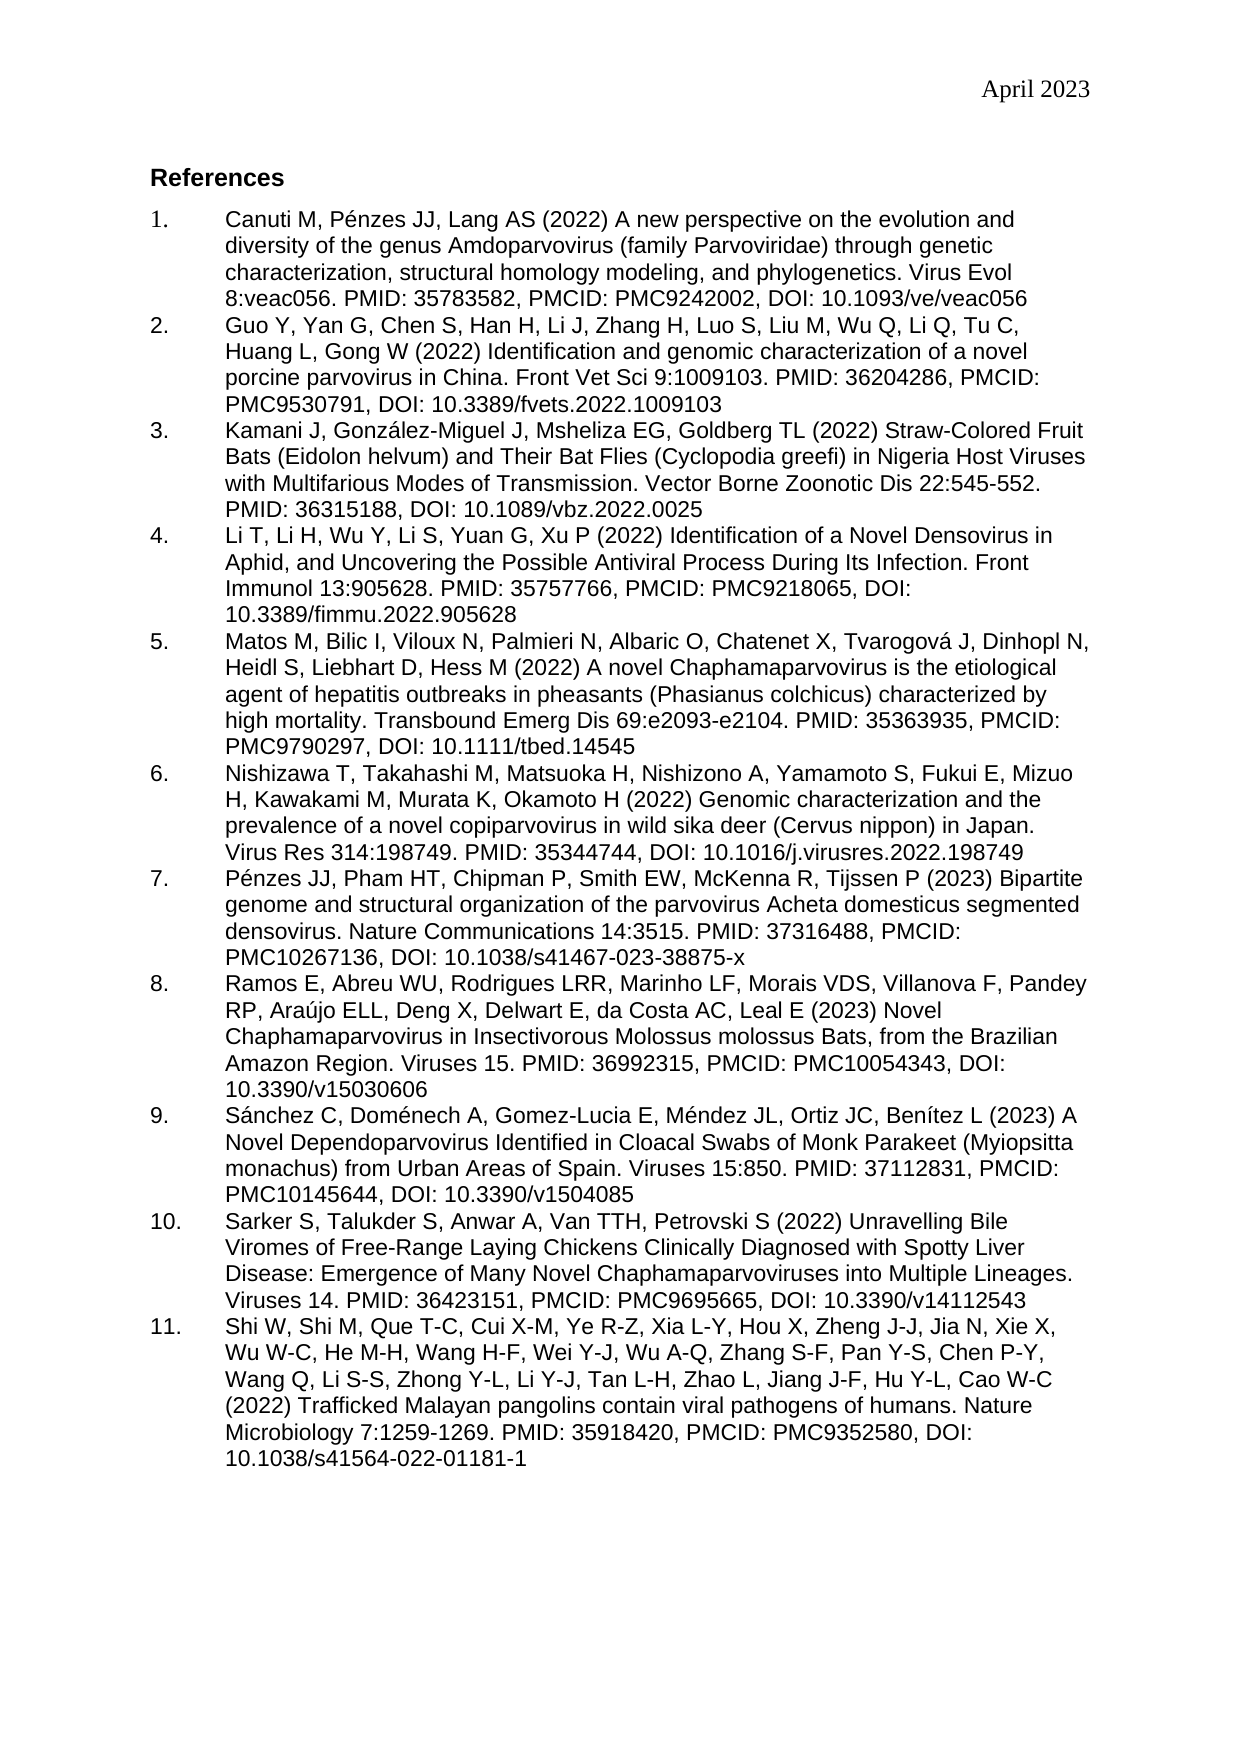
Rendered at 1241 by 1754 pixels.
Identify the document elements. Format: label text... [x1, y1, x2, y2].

text 8. Ramos E, Abreu WU, Rodrigues LRR, Marinho LF, Morais VDS, Villanova F, Pandey RP, Araújo ELL, Deng X, Delwart E, da Costa AC, Leal E (2023) Novel Chaphamaparvovirus in Insectivorous Molossus molossus Bats, from the Brazilian Amazon Region. Viruses 15. PMID: 36992315, PMCID: PMC10054343, DOI: 10.3390/v15030606 [150, 970, 1090, 1102]
text References [150, 162, 1090, 191]
text 5. Matos M, Bilic I, Viloux N, Palmieri N, Albaric O, Chatenet X, Tvarogová J, Dinhopl N, Heidl S, Liebhart D, Hess M (2022) A novel Chaphamaparvovirus is the etiological agent of hepatitis outbreaks in pheasants (Phasianus colchicus) characterized by high mortality. Transbound Emerg Dis 69:e2093-e2104. PMID: 35363935, PMCID: PMC9790297, DOI: 10.1111/tbed.14545 [150, 628, 1090, 759]
text 2. Guo Y, Yan G, Chen S, Han H, Li J, Zhang H, Luo S, Liu M, Wu Q, Li Q, Tu C, Huang L, Gong W (2022) Identification and genomic characterization of a novel porcine parvovirus in China. Front Vet Sci 9:1009103. PMID: 36204286, PMCID: PMC9530791, DOI: 10.3389/fvets.2022.1009103 [150, 312, 1090, 417]
text 10. Sarker S, Talukder S, Anwar A, Van TTH, Petrovski S (2022) Unravelling Bile Viromes of Free-Range Laying Chickens Clinically Diagnosed with Spotty Liver Disease: Emergence of Many Novel Chaphamaparvoviruses into Multiple Lineages. Viruses 14. PMID: 36423151, PMCID: PMC9695665, DOI: 10.3390/v14112543 [150, 1208, 1090, 1313]
text 1. Canuti M, Pénzes JJ, Lang AS (2022) A new perspective on the evolution and diversity of the genus Amdoparvovirus (family Parvoviridae) through genetic characterization, structural homology modeling, and phylogenetics. Virus Evol 8:veac056. PMID: 35783582, PMCID: PMC9242002, DOI: 10.1093/ve/veac056 [150, 204, 1090, 312]
text 6. Nishizawa T, Takahashi M, Matsuoka H, Nishizono A, Yamamoto S, Fukui E, Mizuo H, Kawakami M, Murata K, Okamoto H (2022) Genomic characterization and the prevalence of a novel copiparvovirus in wild sika deer (Cervus nippon) in Japan. Virus Res 314:198749. PMID: 35344744, DOI: 10.1016/j.virusres.2022.198749 [150, 759, 1090, 865]
text 11. Shi W, Shi M, Que T-C, Cui X-M, Ye R-Z, Xia L-Y, Hou X, Zheng J-J, Jia N, Xie X, Wu W-C, He M-H, Wang H-F, Wei Y-J, Wu A-Q, Zhang S-F, Pan Y-S, Chen P-Y, Wang Q, Li S-S, Zhong Y-L, Li Y-J, Tan L-H, Zhao L, Jiang J-F, Hu Y-L, Cao W-C (2022) Trafficked Malayan pangolins contain viral pathogens of humans. Nature Microbiology 7:1259-1269. PMID: 35918420, PMCID: PMC9352580, DOI: 10.1038/s41564-022-01181-1 [150, 1313, 1090, 1471]
text 9. Sánchez C, Doménech A, Gomez-Lucia E, Méndez JL, Ortiz JC, Benítez L (2023) A Novel Dependoparvovirus Identified in Cloacal Swabs of Monk Parakeet (Myiopsitta monachus) from Urban Areas of Spain. Viruses 15:850. PMID: 37112831, PMCID: PMC10145644, DOI: 10.3390/v1504085 [150, 1102, 1090, 1208]
text 3. Kamani J, González-Miguel J, Msheliza EG, Goldberg TL (2022) Straw-Colored Fruit Bats (Eidolon helvum) and Their Bat Flies (Cyclopodia greefi) in Nigeria Host Viruses with Multifarious Modes of Transmission. Vector Borne Zoonotic Dis 22:545-552. PMID: 36315188, DOI: 10.1089/vbz.2022.0025 [150, 417, 1090, 522]
text 4. Li T, Li H, Wu Y, Li S, Yuan G, Xu P (2022) Identification of a Novel Densovirus in Aphid, and Uncovering the Possible Antiviral Process During Its Infection. Front Immunol 13:905628. PMID: 35757766, PMCID: PMC9218065, DOI: 10.3389/fimmu.2022.905628 [150, 522, 1090, 628]
text 7. Pénzes JJ, Pham HT, Chipman P, Smith EW, McKenna R, Tijssen P (2023) Bipartite genome and structural organization of the parvovirus Acheta domesticus segmented densovirus. Nature Communications 14:3515. PMID: 37316488, PMCID: PMC10267136, DOI: 10.1038/s41467-023-38875-x [150, 865, 1090, 970]
